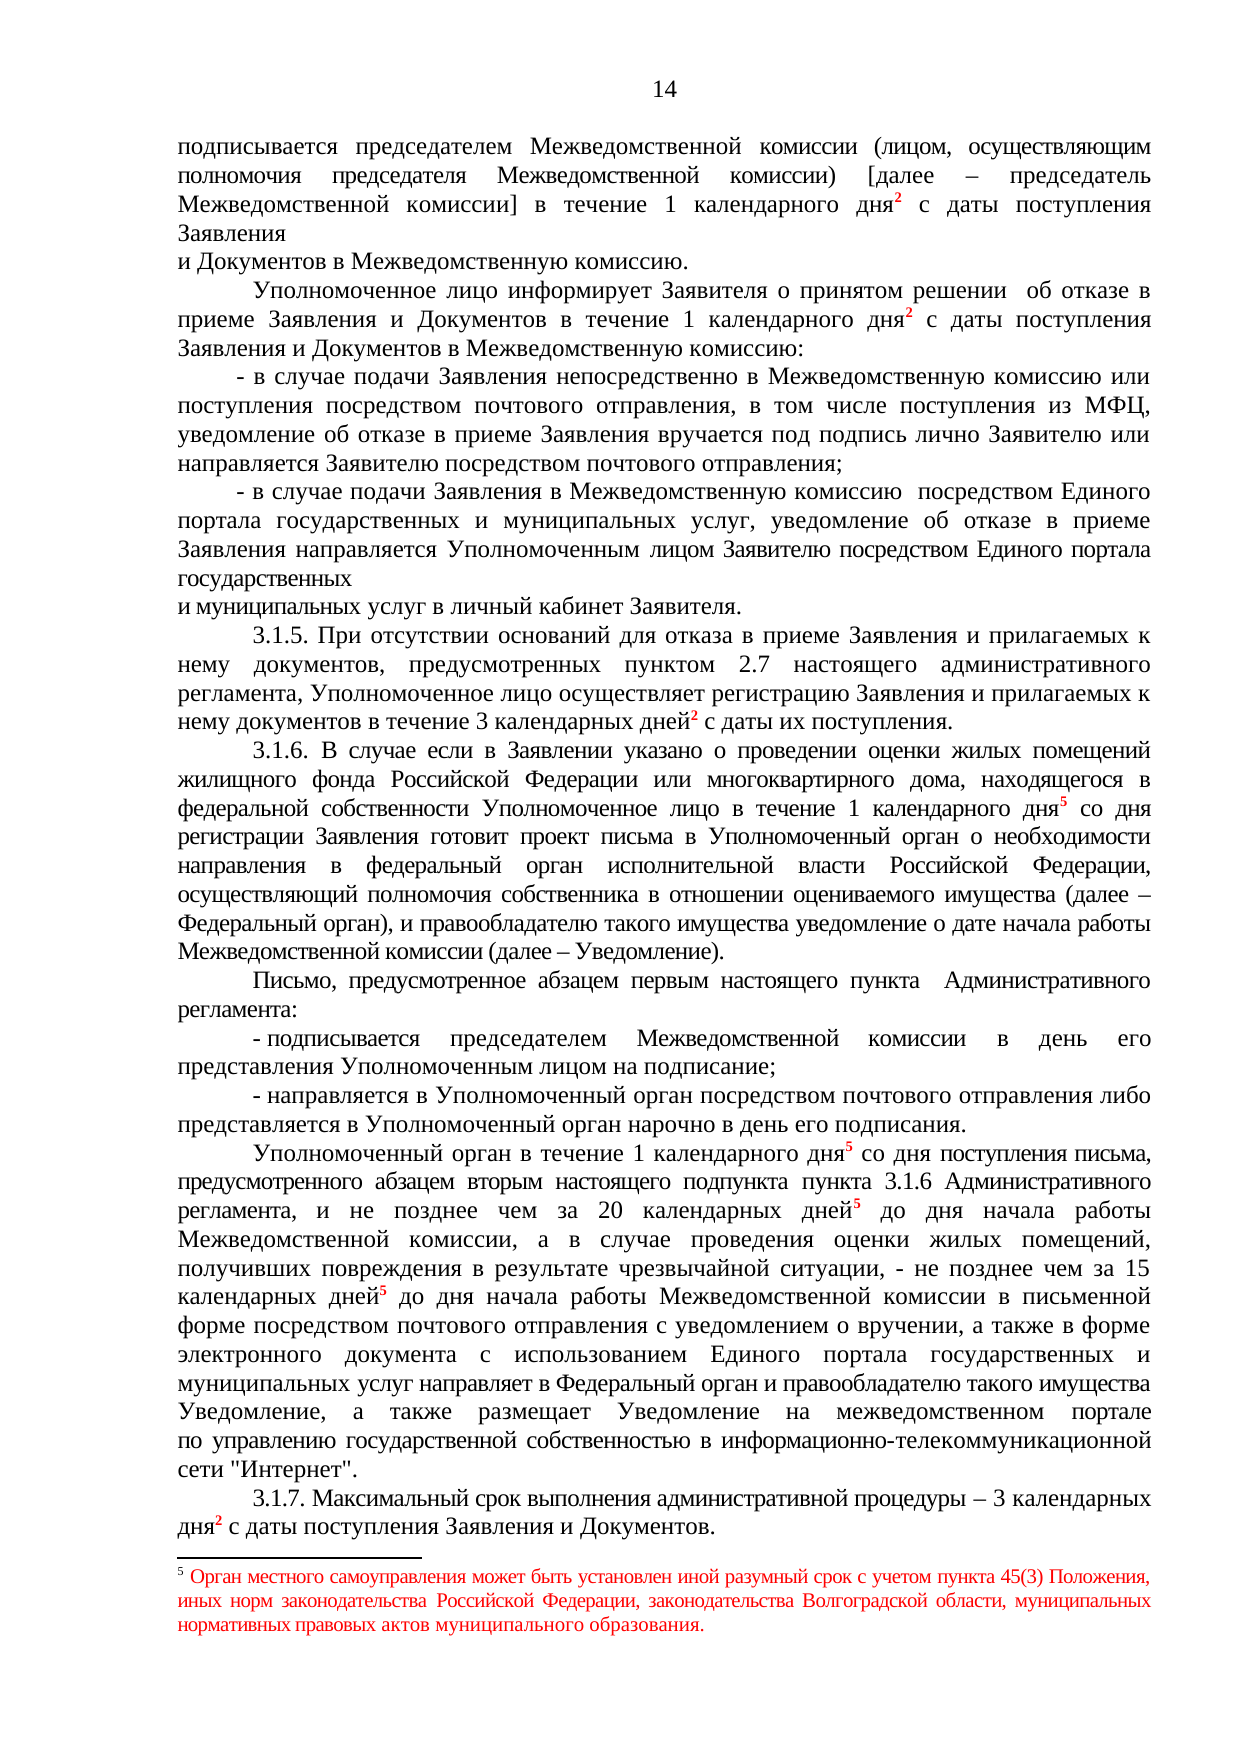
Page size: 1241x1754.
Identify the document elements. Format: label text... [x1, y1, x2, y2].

text Письмо, предусмотренное абзацем первым настоящего пункта Административного регламента: [177, 965, 1152, 1023]
text - в случае подачи Заявления непосредственно в Межведомственную комиссию или поступления посредством почтового отправления, в том числе поступления из МФЦ, уведомление об отказе в приеме Заявления вручается под подпись лично Заявителю или направляется Заявителю посредством почтового отправления; [177, 361, 1152, 476]
text 3.1.7. Максимальный срок выполнения административной процедуры – 3 календарных дня2 с даты поступления Заявления и Документов. [177, 1483, 1152, 1540]
text 3.1.5. При отсутствии оснований для отказа в приеме Заявления и прилагаемых к нему документов, предусмотренных пунктом 2.7 настоящего административного регламента, Уполномоченное лицо осуществляет регистрацию Заявления и прилагаемых к нему документов в течение 3 календарных дней2 с даты их поступления. [177, 620, 1152, 735]
text 3.1.6. В случае если в Заявлении указано о проведении оценки жилых помещений жилищного фонда Российской Федерации или многоквартирного дома, находящегося в федеральной собственности Уполномоченное лицо в течение 1 календарного дня со дня регистрации Заявления готовит проект письма в Уполномоченный орган о необходимости направления в федеральный орган исполнительной власти Российской Федерации, осуществляющий полномочия собственника в отношении оцениваемого имущества (далее – Федеральный орган), и правообладателю такого имущества уведомление о дате начала работы Межведомственной комиссии (далее – Уведомление). [177, 735, 1152, 965]
text - подписывается председателем Межведомственной комиссии в день его представления Уполномоченным лицом на подписание; [177, 1023, 1152, 1080]
text - направляется в Уполномоченный орган посредством почтового отправления либо представляется в Уполномоченный орган нарочно в день его подписания. [177, 1080, 1152, 1138]
text Уполномоченный орган в течение 1 календарного дня5 со дня поступления письма, предусмотренного абзацем вторым настоящего подпункта пункта 3.1.6 Административного регламента, и не позднее чем за 20 календарных дней5 до дня начала работы Межведомственной комиссии, а в случае проведения оценки жилых помещений, получивших повреждения в результате чрезвычайной ситуации, - не позднее чем за 15 календарных дней5 до дня начала работы Межведомственной комиссии в письменной форме посредством почтового отправления с уведомлением о вручении, а также в форме электронного документа с использованием Единого портала государственных и муниципальных услуг направляет в Федеральный орган и правообладателю такого имущества Уведомление, а также размещает Уведомление на межведомственном портале по управлению государственной собственностью в информационно-телекоммуникационной сети "Интернет". [177, 1138, 1152, 1483]
text Уполномоченное лицо информирует Заявителя о принятом решении об отказе в приеме Заявления и Документов в течение 1 календарного дня2 с даты поступления Заявления и Документов в Межведомственную комиссию: [177, 275, 1152, 361]
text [177, 131, 1152, 275]
text - в случае подачи Заявления в Межведомственную комиссию посредством Единого портала государственных и муниципальных услуг, уведомление об отказе в приеме Заявления направляется Уполномоченным лицом Заявителю посредством Единого портала государственных и муниципальных услуг в личный кабинет Заявителя. [177, 476, 1152, 620]
